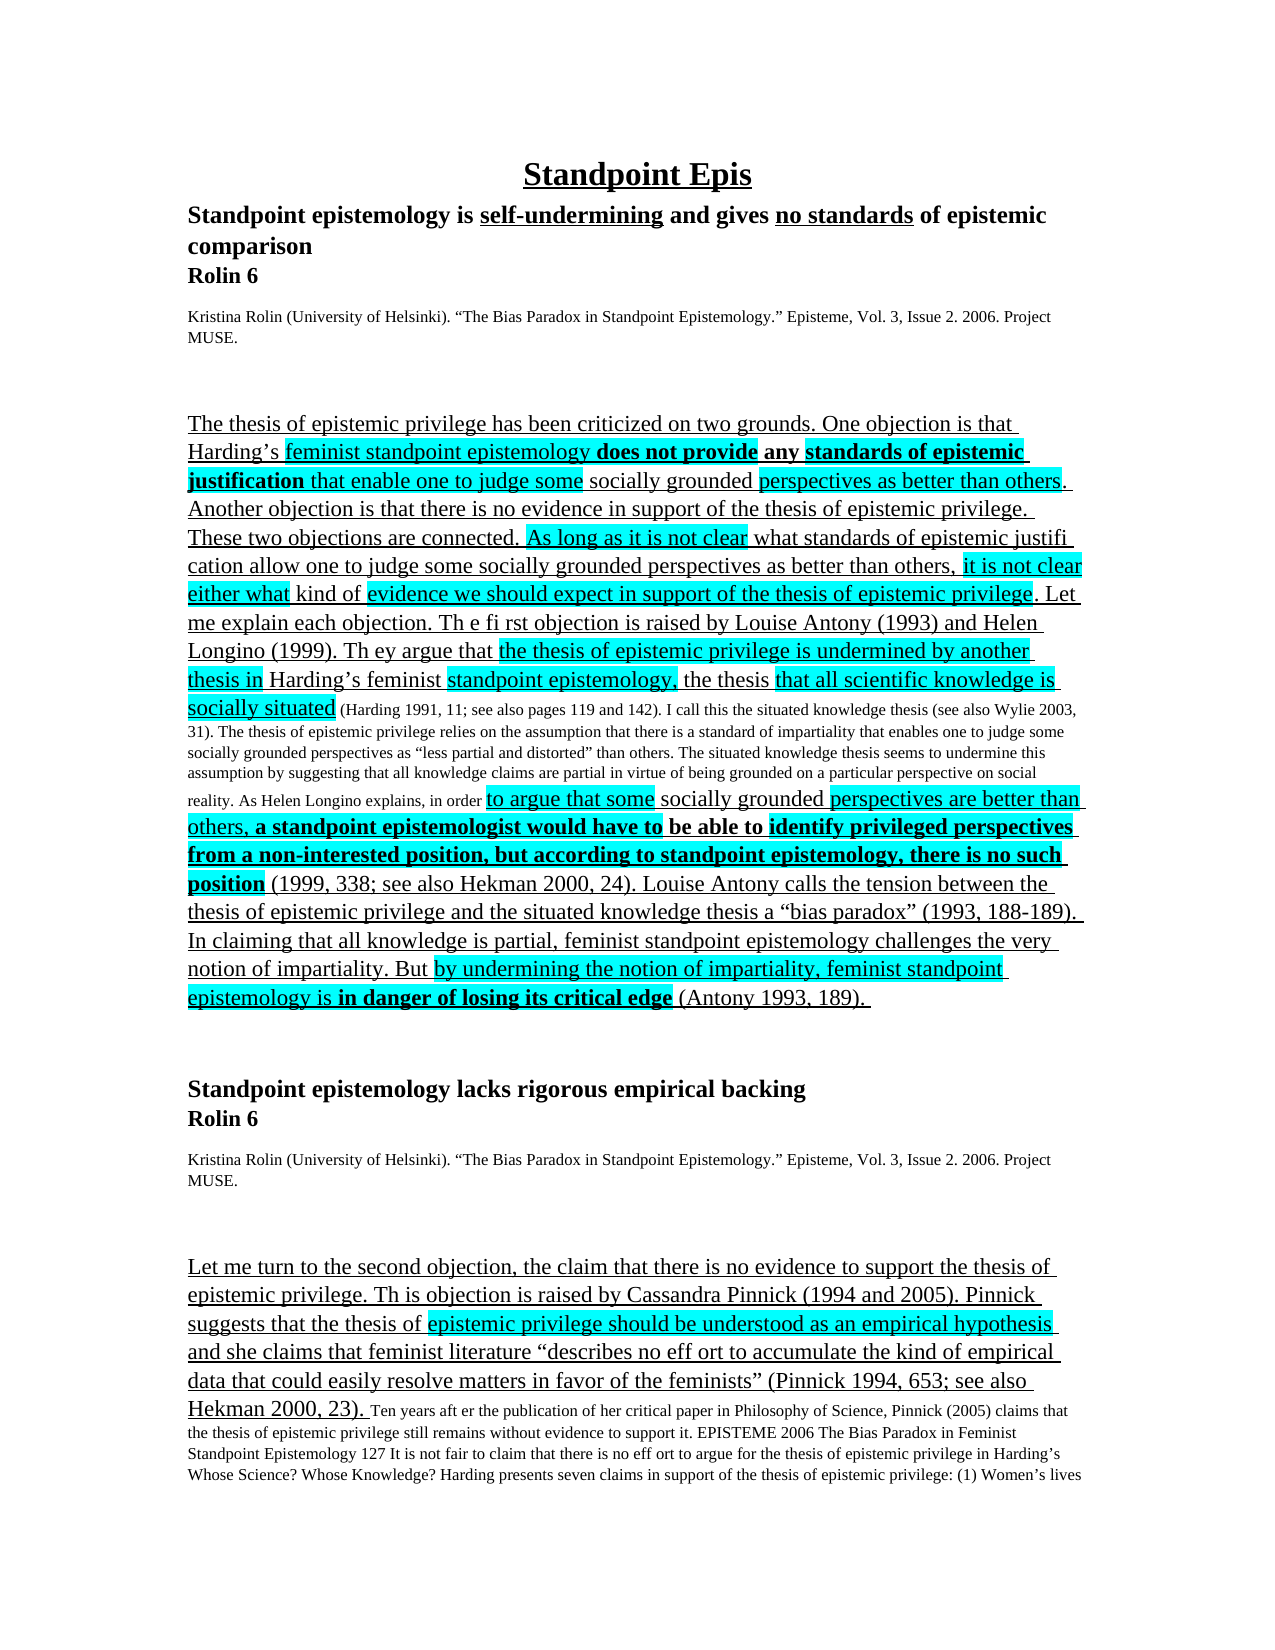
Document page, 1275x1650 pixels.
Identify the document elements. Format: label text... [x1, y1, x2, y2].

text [187, 1253, 1087, 1483]
text Kristina Rolin (University of Helsinki). “The Bias Paradox in Standpoint Epistemology.” Episteme, Vol. 3, Issue 2. 2006. Project MUSE. [187, 307, 1087, 347]
subtitle Standpoint epistemology lacks rigorous empirical backing [187, 1074, 1087, 1103]
text Kristina Rolin (University of Helsinki). “The Bias Paradox in Standpoint Epistemology.” Episteme, Vol. 3, Issue 2. 2006. Project MUSE. [187, 1150, 1087, 1190]
subtitle Standpoint Epis [187, 154, 1087, 192]
text Rolin 6 [187, 262, 1087, 288]
text The thesis of epistemic privilege has been criticized on two grounds. One objection is that Harding’s feminist standpoint epistemology does not provide any standards of epistemic justification that enable one to judge some socially grounded perspectives as better than others. Another objection is that there is no evidence in support of the thesis of epistemic privilege. These two objections are connected. As long as it is not clear what standards of epistemic justifi cation allow one to judge some socially grounded perspectives as better than others, it is not clear either what kind of evidence we should expect in support of the thesis of epistemic privilege. Let me explain each objection. Th e fi rst objection is raised by Louise Antony (1993) and Helen Longino (1999). Th ey argue that the thesis of epistemic privilege is undermined by another thesis in Harding’s feminist standpoint epistemology, the thesis that all scientific knowledge is socially situated (Harding 1991, 11; see also pages 119 and 142). I call this the situated knowledge thesis (see also Wylie 2003, 31). The thesis of epistemic privilege relies on the assumption that there is a standard of impartiality that enables one to judge some socially grounded perspectives as “less partial and distorted” than others. The situated knowledge thesis seems to undermine this assumption by suggesting that all knowledge claims are partial in virtue of being grounded on a particular perspective on social reality. As Helen Longino explains, in order to argue that some socially grounded perspectives are better than others, a standpoint epistemologist would have to be able to identify privileged perspectives from a non-interested position, but according to standpoint epistemology, there is no such position (1999, 338; see also Hekman 2000, 24). Louise Antony calls the tension between the thesis of epistemic privilege and the situated knowledge thesis a “bias paradox” (1993, 188-189). In claiming that all knowledge is partial, feminist standpoint epistemology challenges the very notion of impartiality. But by undermining the notion of impartiality, feminist standpoint epistemology is in danger of losing its critical edge (Antony 1993, 189). [187, 410, 1087, 1010]
text Rolin 6 [187, 1105, 1087, 1131]
subtitle Standpoint epistemology is self-undermining and gives no standards of epistemic comparison [187, 200, 1087, 259]
